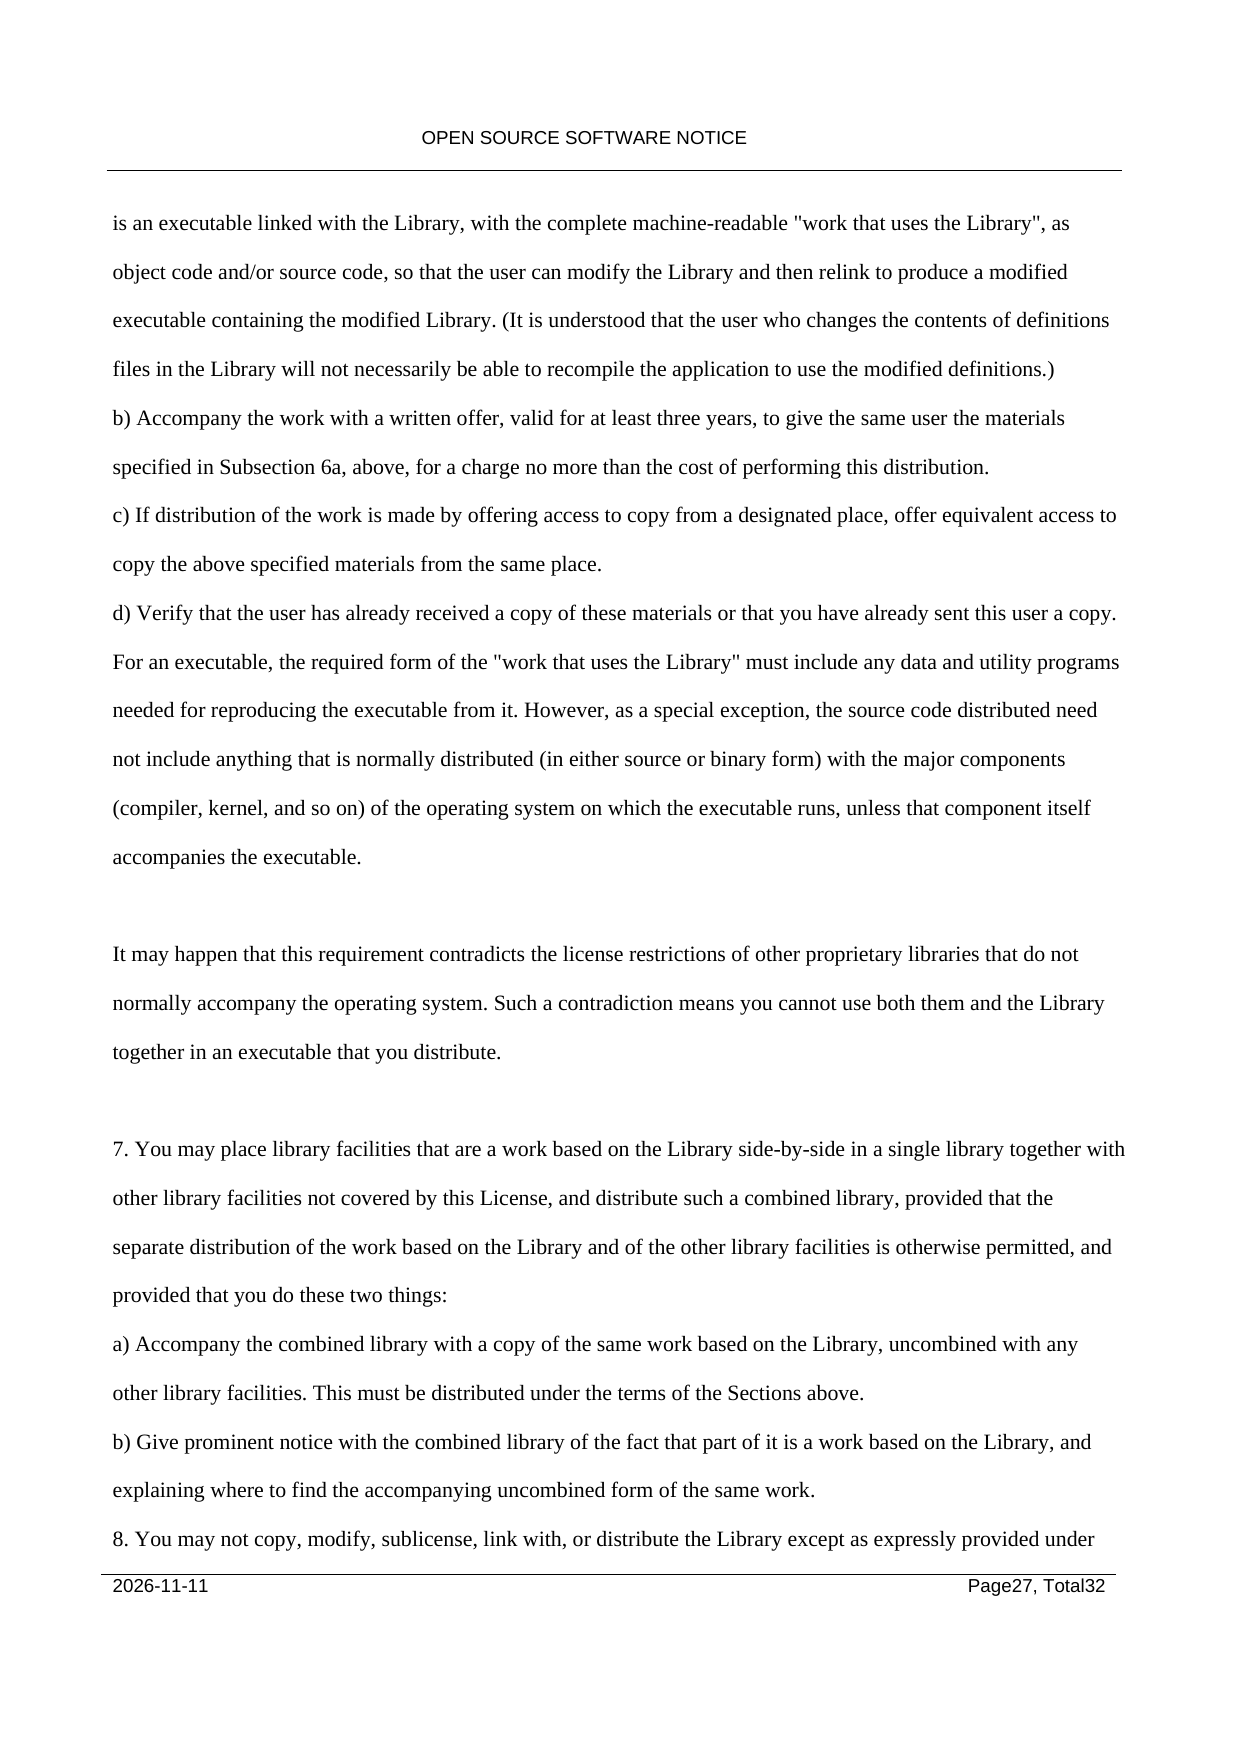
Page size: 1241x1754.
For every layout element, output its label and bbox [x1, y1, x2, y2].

text [112, 206, 1128, 1555]
